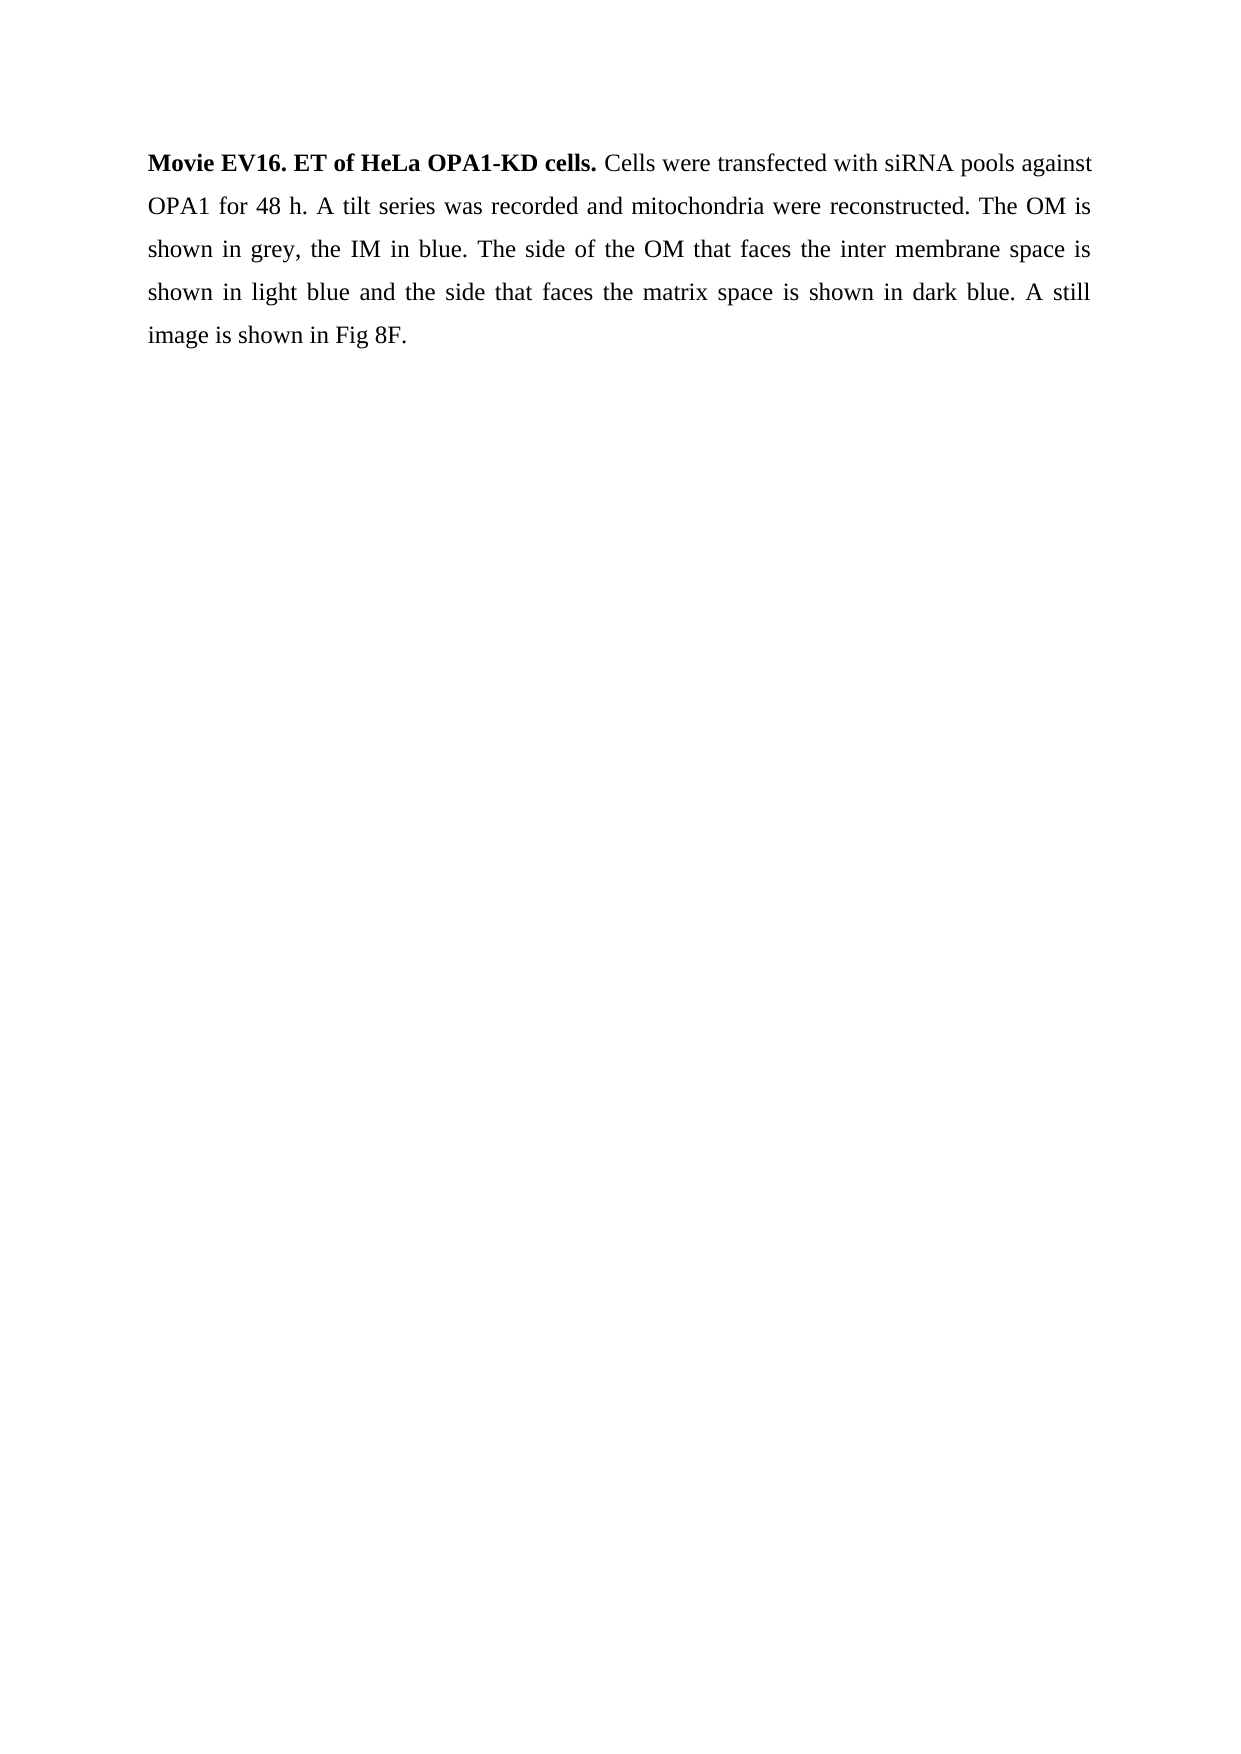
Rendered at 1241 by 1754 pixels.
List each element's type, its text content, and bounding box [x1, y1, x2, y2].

text Movie EV16. ET of HeLa OPA1-KD cells. Cells were transfected with siRNA pools against OPA1 for 48 h. A tilt series was recorded and mitochondria were reconstructed. The OM is shown in grey, the IM in blue. The side of the OM that faces the inter membrane space is shown in light blue and the side that faces the matrix space is shown in dark blue. A still image is shown in Fig 8F. [148, 148, 1093, 349]
